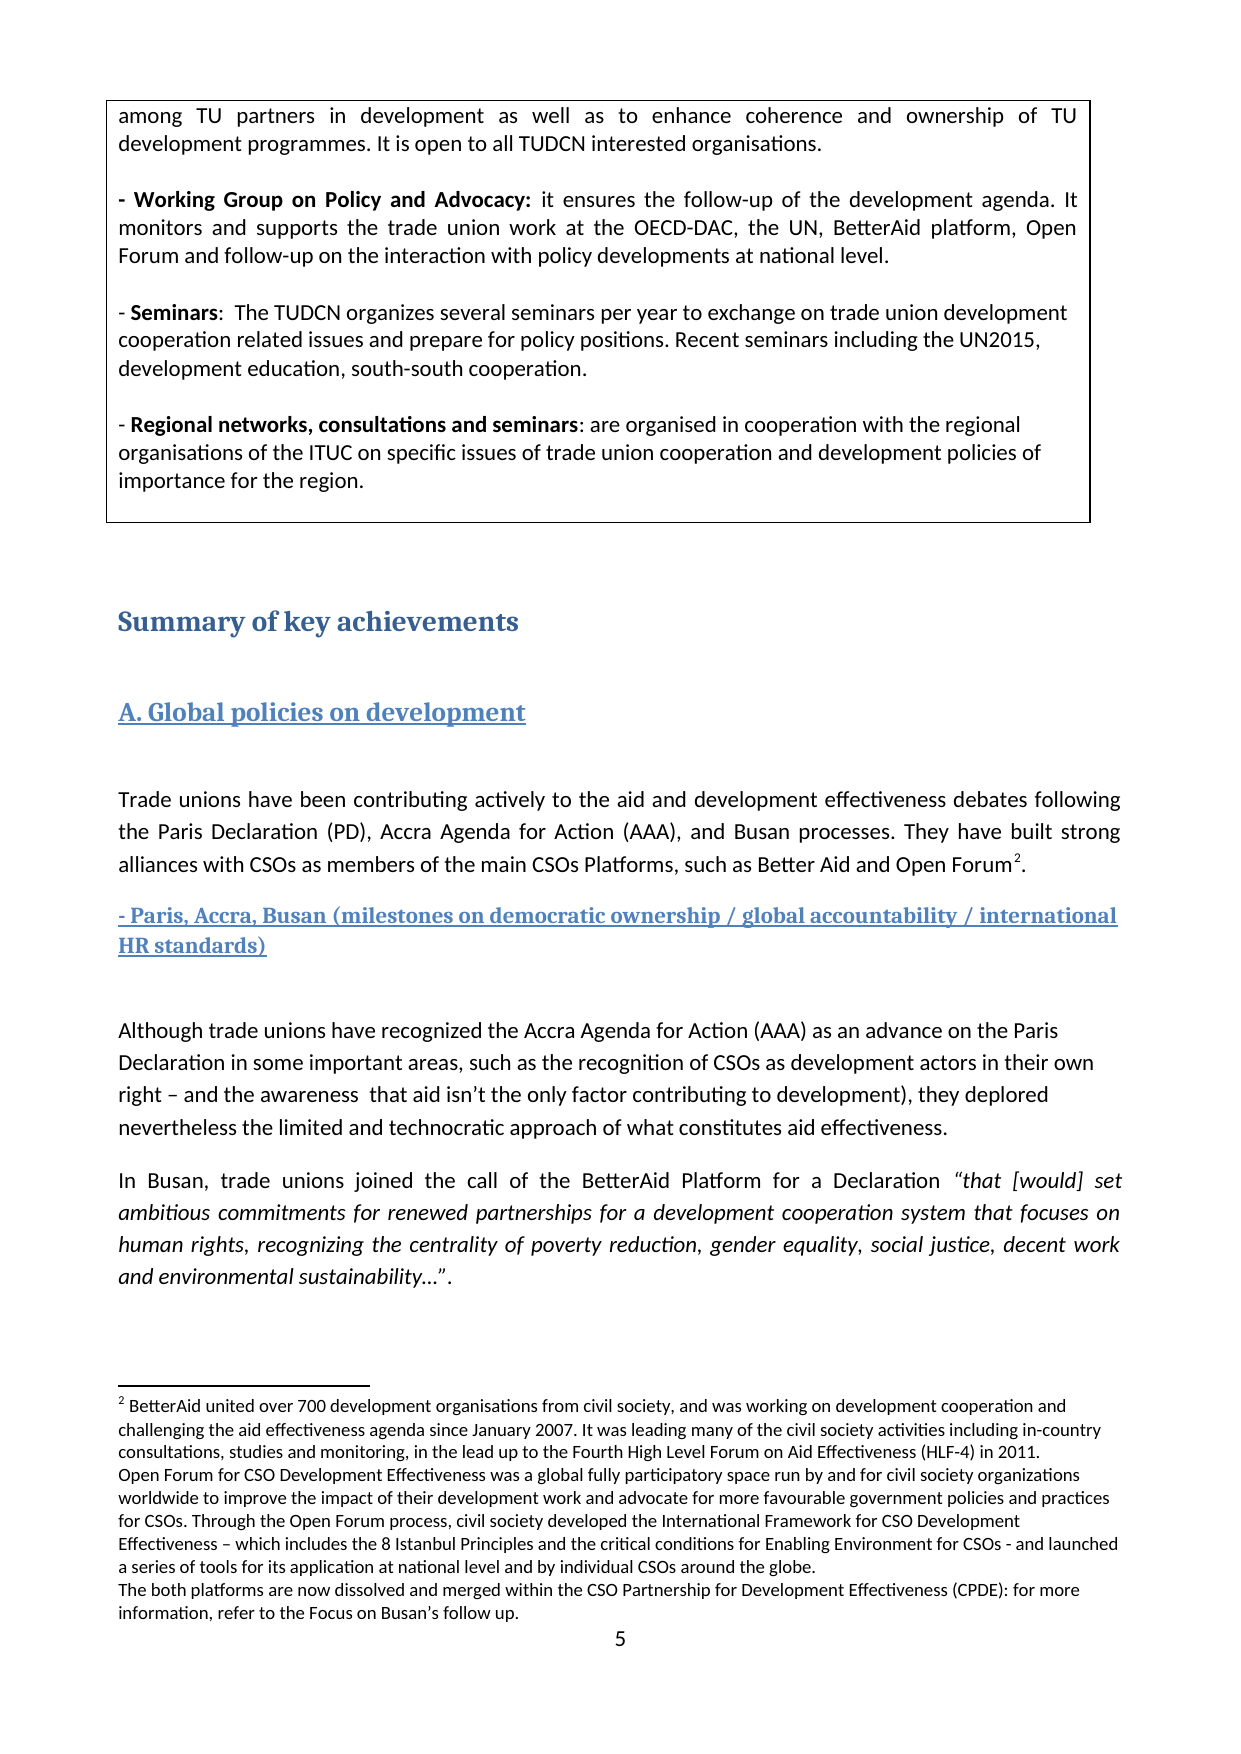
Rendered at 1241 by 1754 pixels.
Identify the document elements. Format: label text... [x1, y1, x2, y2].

subtitle A. Global policies on development [118, 697, 1122, 728]
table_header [107, 101, 1089, 522]
text Trade unions have been contributing actively to the aid and development effectiveness debates following the Paris Declaration (PD), Accra Agenda for Action (AAA), and Busan processes. They have built strong alliances with CSOs as members of the main CSOs Platforms, such as Better Aid and Open Forum. [118, 785, 1122, 878]
subtitle - Paris, Accra, Busan (milestones on democratic ownership / global accountability / international HR standards) [118, 903, 1122, 959]
subtitle Summary of key achievements [118, 605, 1122, 638]
text In Busan, trade unions joined the call of the BetterAid Platform for a Declaration “that [would] set ambitious commitments for renewed partnerships for a development cooperation system that focuses on human rights, recognizing the centrality of poverty reduction, gender equality, social justice, decent work and environmental sustainability…”. [118, 1166, 1122, 1290]
text Although trade unions have recognized the Accra Agenda for Action (AAA) as an advance on the Paris Declaration in some important areas, such as the recognition of CSOs as development actors in their own right – and the awareness that aid isn’t the only factor contributing to development), they deplored nevertheless the limited and technocratic approach of what constitutes aid effectiveness. [118, 1016, 1122, 1141]
